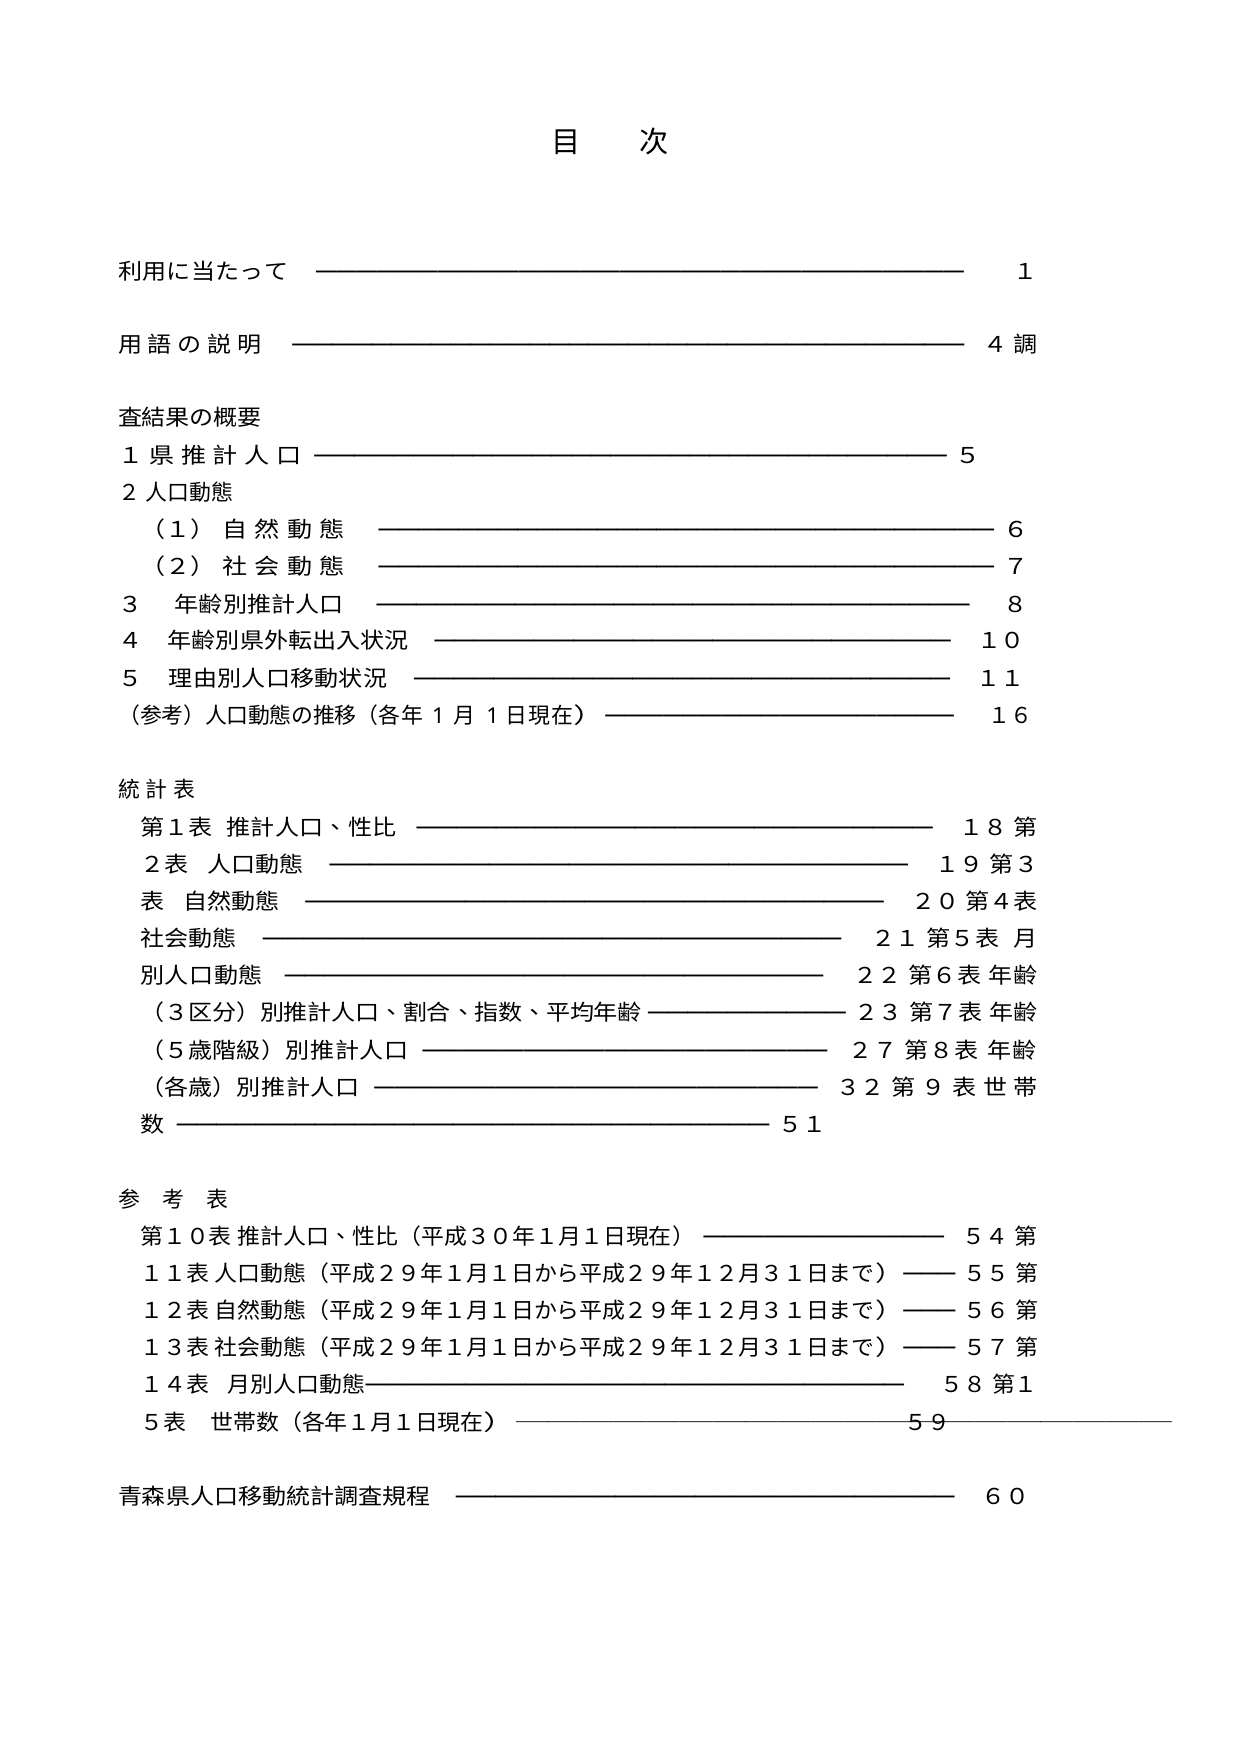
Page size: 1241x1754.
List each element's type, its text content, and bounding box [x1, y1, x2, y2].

text 統 計 表 [118, 774, 1159, 804]
text １ 県 推 計 人 口 ──────────────────────────────── ５ [118, 440, 1159, 469]
text 参 考 表 [118, 1183, 1159, 1213]
text 目 次 [552, 122, 1159, 161]
text （１） 自 然 動 態 ─────────────────────────────── ６ [140, 514, 1159, 544]
subtitle 利用に当たって ──────────────────────────────── １ 用 語 の 説 明 ────────────────────────────────── ４ 調査結果の概要 [118, 213, 1038, 432]
text ２ 人口動態 [118, 477, 1159, 507]
text 第１表 推計人口、性比 ────────────────────────── １８ 第２表 人口動態 ───────────────────────────── １９ 第３表 自然動態 ───────────────────────────── ２０ 第４表 社会動態 ───────────────────────────── ２１ 第５表 月別人口動態 ─────────────────────────── ２２ 第６表 年齢（３区分）別推計人口、割合、指数、平均年齢 ────────── ２３ 第７表 年齢（５歳階級）別推計人口 ──────────────────── ２７ 第８表 年齢（各歳）別推計人口 ────────────────────── ３２ 第 ９ 表 世 帯 数 ────────────────────────────── ５１ [140, 811, 1038, 1139]
text 青森県人口移動統計調査規程 ───────────────────────── ６０ [118, 1481, 1159, 1511]
text ４ 年齢別県外転出入状況 ────────────────────────── １０ [118, 626, 1159, 655]
text （２） 社 会 動 態 ─────────────────────────────── ７ [140, 551, 1159, 581]
text 第１０表 推計人口、性比（平成３０年１月１日現在） ──────────── ５４ 第１１表 人口動態（平成２９年１月１日から平成２９年１２月３１日まで）─── ５５ 第１２表 自然動態（平成２９年１月１日から平成２９年１２月３１日まで）─── ５６ 第１３表 社会動態（平成２９年１月１日から平成２９年１２月３１日まで）─── ５７ 第１４表 月別人口動態─────────────────────────── ５８ 第１５表 世帯数（各年１月１日現在）──────────────────── ５９ [140, 1221, 1038, 1436]
text ５ 理由別人口移動状況 ─────────────────────────── １１ [118, 663, 1159, 692]
text ３ 年齢別推計人口 ────────────────────────────── ８ [118, 588, 1159, 618]
text （参考）人口動態の推移（各年 1 月 1 日現在）────────────────── １６ [118, 700, 1159, 730]
